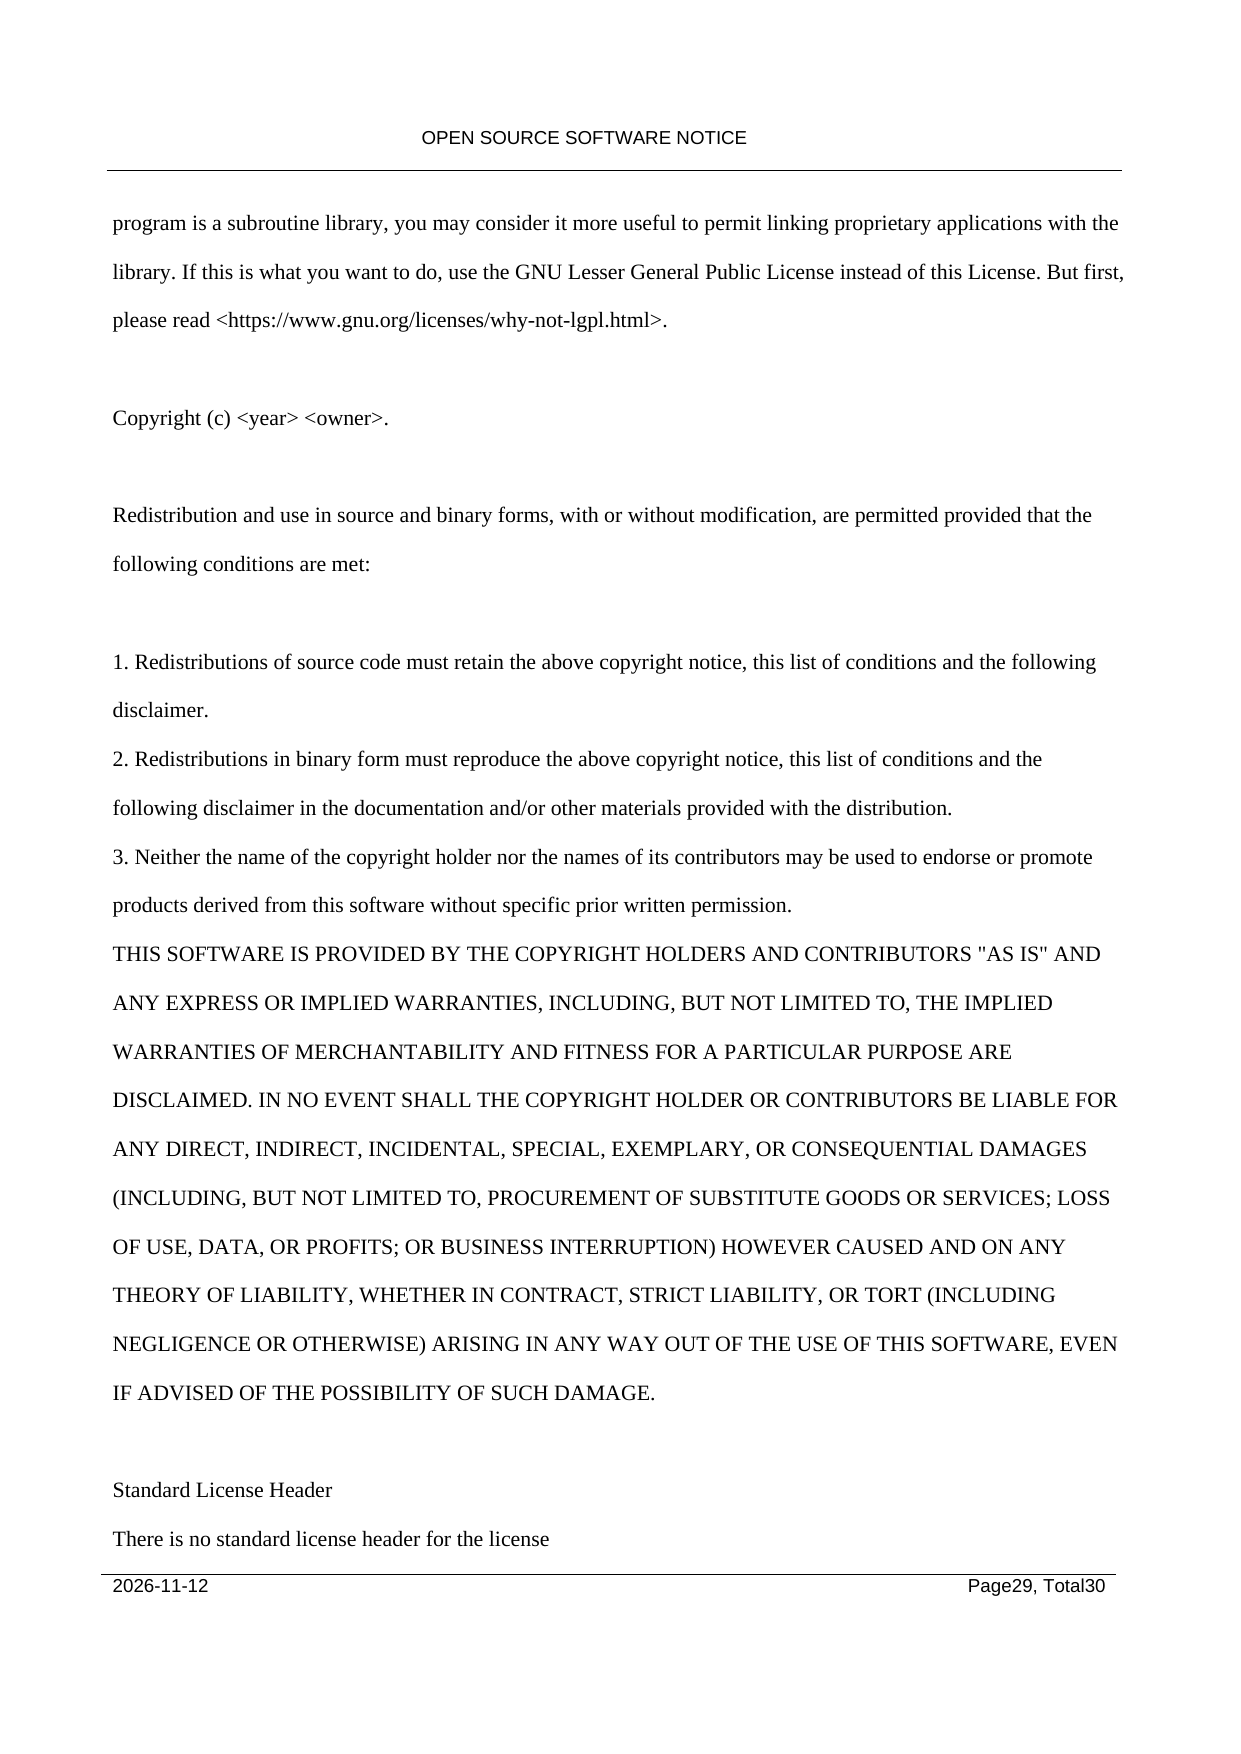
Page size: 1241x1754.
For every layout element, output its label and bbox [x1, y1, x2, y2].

text [112, 206, 1128, 1555]
